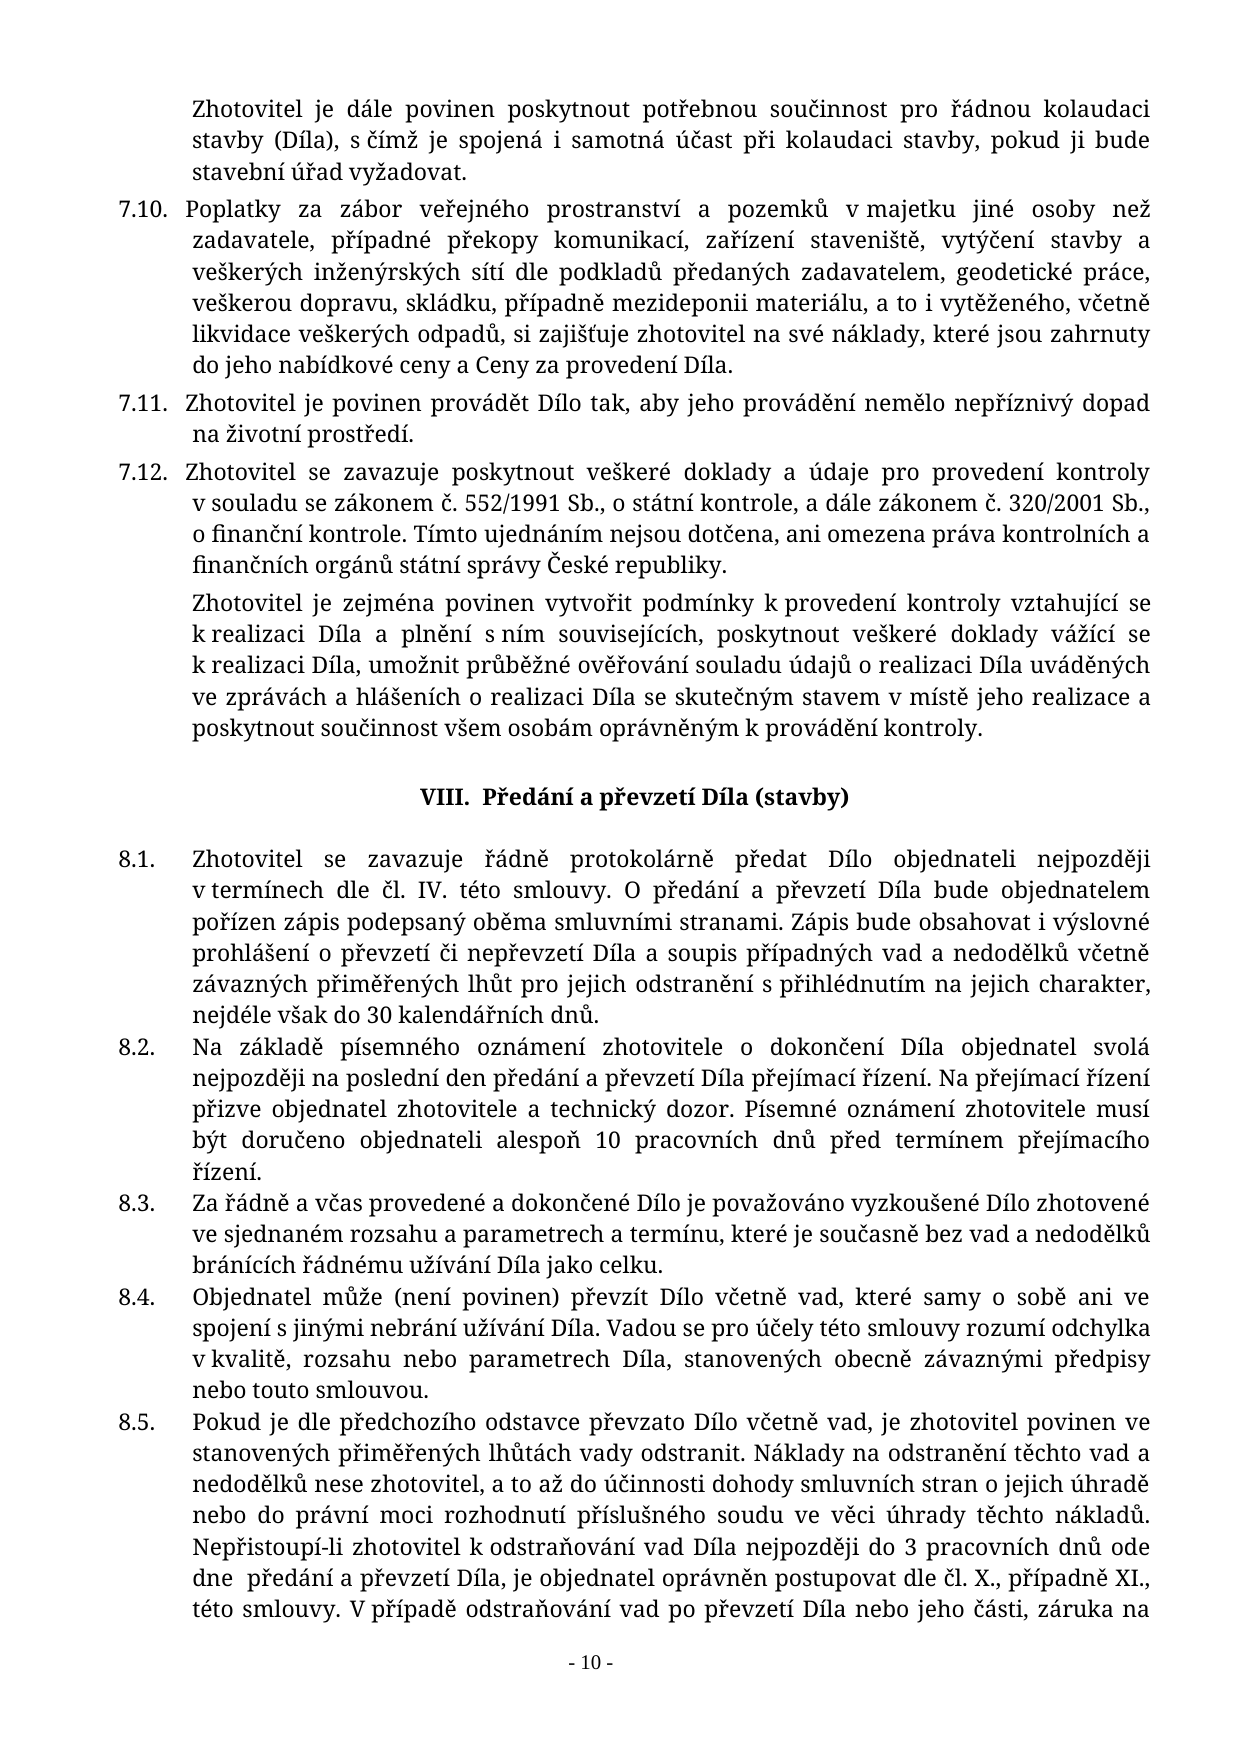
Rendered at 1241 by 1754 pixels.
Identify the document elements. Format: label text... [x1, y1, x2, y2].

list Za řádně a včas provedené a dokončené Dílo je považováno vyzkoušené Dílo zhotovené ve sjednaném rozsahu a parametrech a termínu, které je současně bez vad a nedodělků bránících řádnému užívání Díla jako celku. [118, 1187, 1152, 1280]
list Objednatel může (není povinen) převzít Dílo včetně vad, které samy o sobě ani ve spojení s jinými nebrání užívání Díla. Vadou se pro účely této smlouvy rozumí odchylka v kvalitě, rozsahu nebo parametrech Díla, stanovených obecně závaznými předpisy nebo touto smlouvou. [118, 1280, 1152, 1405]
text Zhotovitel je dále povinen poskytnout potřebnou součinnost pro řádnou kolaudaci stavby (Díla), s čímž je spojená i samotná účast při kolaudaci stavby, pokud ji bude stavební úřad vyžadovat. [192, 93, 1152, 187]
list Poplatky za zábor veřejného prostranství a pozemků v majetku jiné osoby než zadavatele, případné překopy komunikací, zařízení staveniště, vytýčení stavby a veškerých inženýrských sítí dle podkladů předaných zadavatelem, geodetické práce, veškerou dopravu, skládku, případně mezideponii materiálu, a to i vytěženého, včetně likvidace veškerých odpadů, si zajišťuje zhotovitel na své náklady, které jsou zahrnuty do jeho nabídkové ceny a Ceny za provedení Díla. [118, 193, 1152, 380]
list Zhotovitel se zavazuje řádně protokolárně předat Dílo objednateli nejpozději v termínech dle čl. IV. této smlouvy. O předání a převzetí Díla bude objednatelem pořízen zápis podepsaný oběma smluvními stranami. Zápis bude obsahovat i výslovné prohlášení o převzetí či nepřevzetí Díla a soupis případných vad a nedodělků včetně závazných přiměřených lhůt pro jejich odstranění s přihlédnutím na jejich charakter, nejdéle však do 30 kalendářních dnů. [118, 843, 1152, 1030]
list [118, 1405, 1152, 1624]
list Zhotovitel je povinen provádět Dílo tak, aby jeho provádění nemělo nepříznivý dopad na životní prostředí. [118, 387, 1152, 449]
text Zhotovitel je zejména povinen vytvořit podmínky k provedení kontroly vztahující se k realizaci Díla a plnění s ním souvisejících, poskytnout veškeré doklady vážící se k realizaci Díla, umožnit průběžné ověřování souladu údajů o realizaci Díla uváděných ve zprávách a hlášeních o realizaci Díla se skutečným stavem v místě jeho realizace a poskytnout součinnost všem osobám oprávněným k provádění kontroly. [192, 587, 1152, 743]
text VIII. Předání a převzetí Díla (stavby) [118, 780, 1152, 812]
list Zhotovitel se zavazuje poskytnout veškeré doklady a údaje pro provedení kontroly v souladu se zákonem č. 552/1991 Sb., o státní kontrole, a dále zákonem č. 320/2001 Sb., o finanční kontrole. Tímto ujednáním nejsou dotčena, ani omezena práva kontrolních a finančních orgánů státní správy České republiky. [118, 455, 1152, 580]
list Na základě písemného oznámení zhotovitele o dokončení Díla objednatel svolá nejpozději na poslední den předání a převzetí Díla přejímací řízení. Na přejímací řízení přizve objednatel zhotovitele a technický dozor. Písemné oznámení zhotovitele musí být doručeno objednateli alespoň 10 pracovních dnů před termínem přejímacího řízení. [118, 1030, 1152, 1187]
